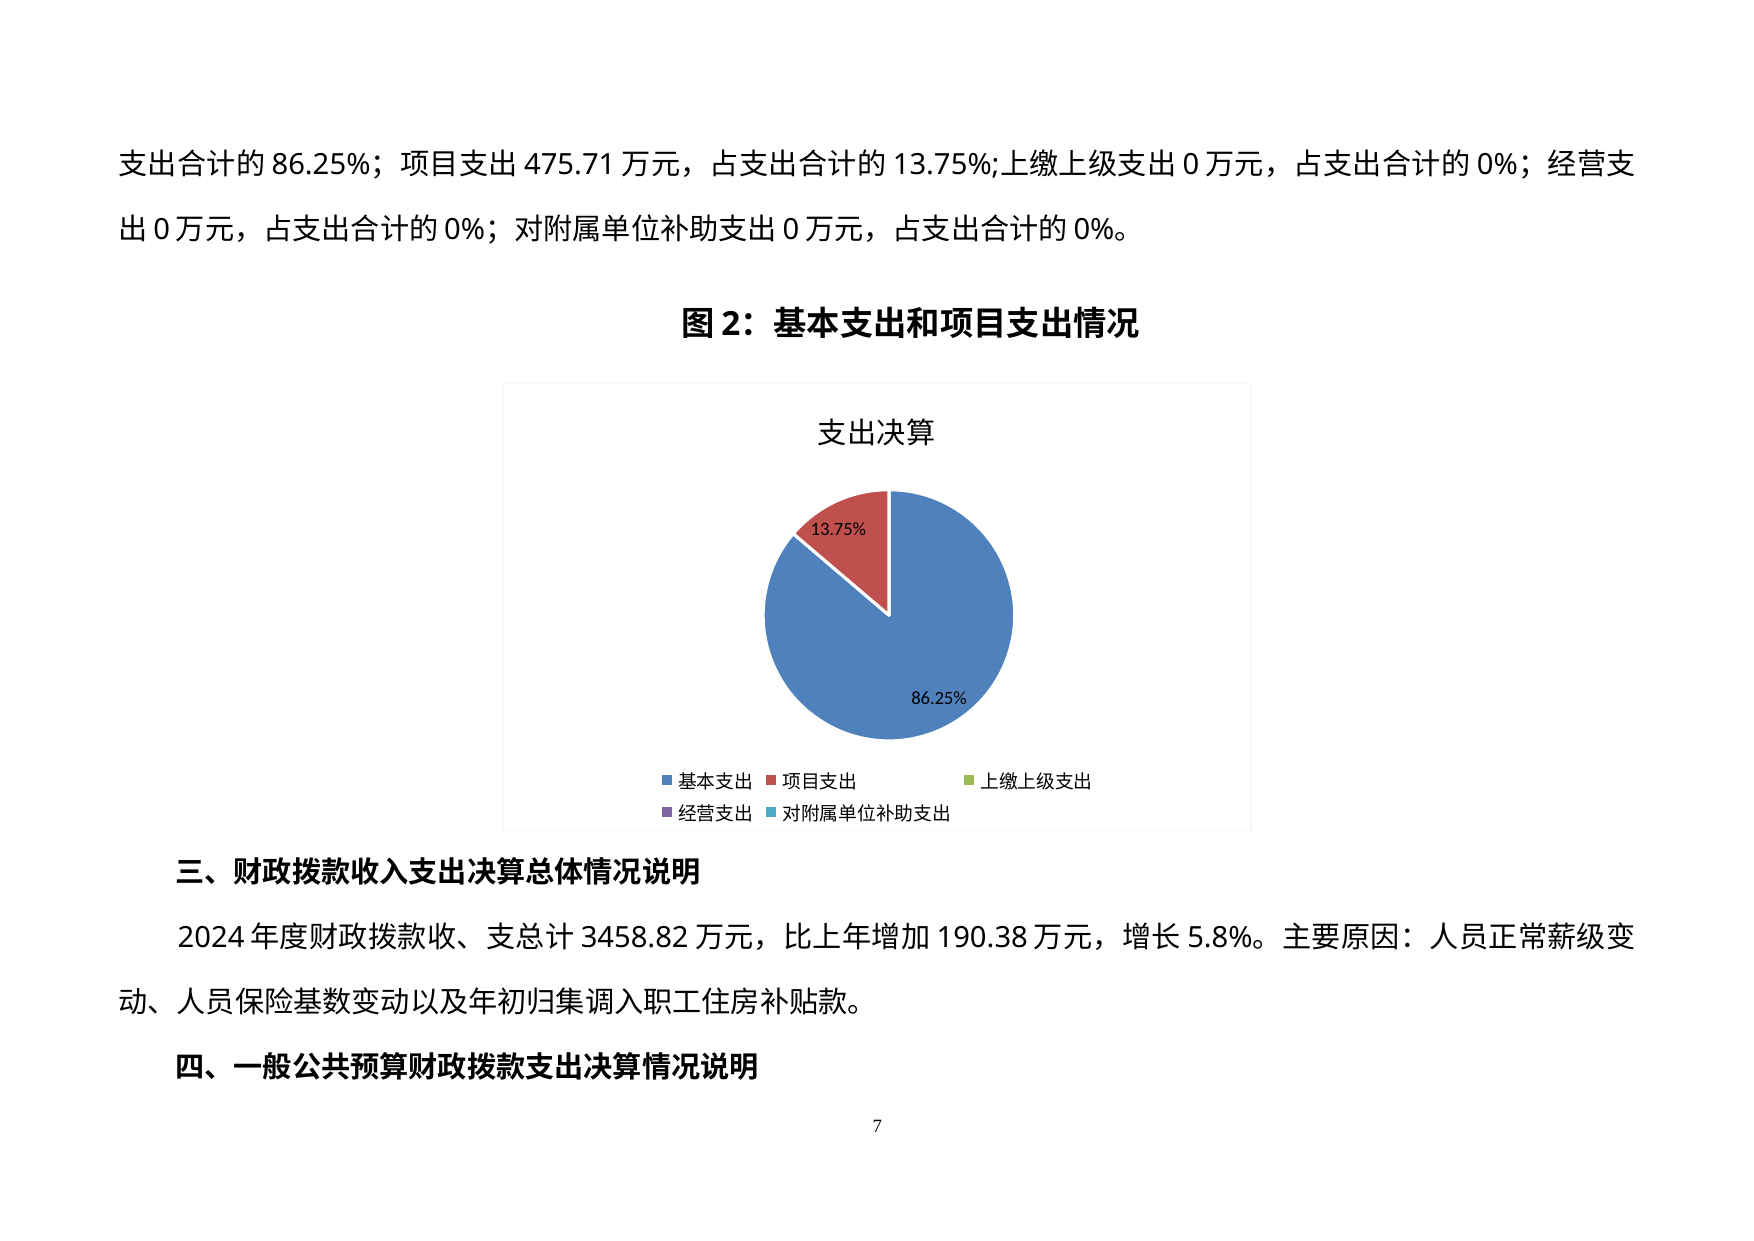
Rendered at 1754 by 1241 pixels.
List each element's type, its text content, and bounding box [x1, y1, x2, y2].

text 三、财政拨款收入支出决算总体情况说明 [118, 837, 1636, 902]
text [118, 129, 1636, 259]
subtitle 图2：基本支出和项目支出情况 [118, 288, 1636, 353]
text 四、一般公共预算财政拨款支出决算情况说明 [118, 1032, 1636, 1097]
text 2024年度财政拨款收、支总计3458.82万元，比上年增加190.38万元，增长5.8%。主要原因：人员正常薪级变动、人员保险基数变动以及年初归集调入职工住房补贴款。 [118, 902, 1636, 1032]
